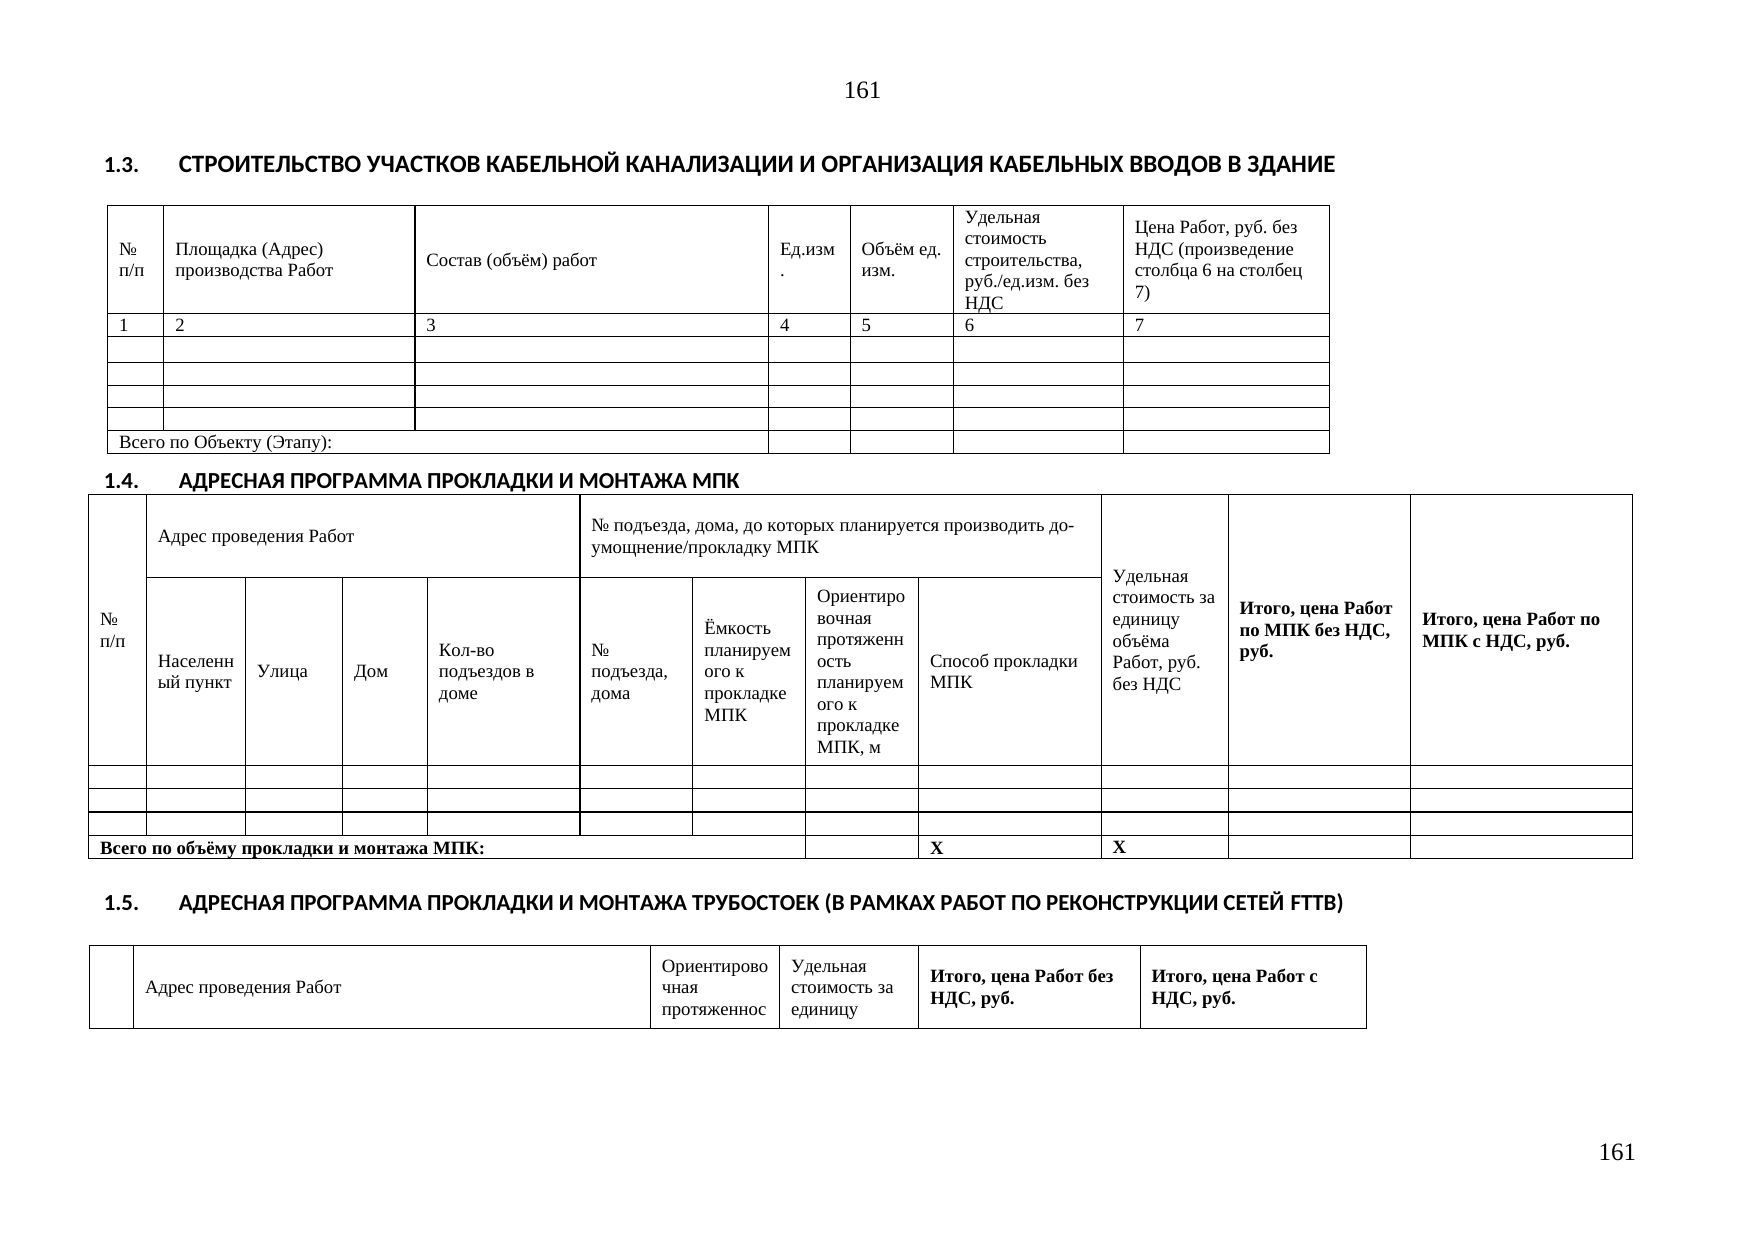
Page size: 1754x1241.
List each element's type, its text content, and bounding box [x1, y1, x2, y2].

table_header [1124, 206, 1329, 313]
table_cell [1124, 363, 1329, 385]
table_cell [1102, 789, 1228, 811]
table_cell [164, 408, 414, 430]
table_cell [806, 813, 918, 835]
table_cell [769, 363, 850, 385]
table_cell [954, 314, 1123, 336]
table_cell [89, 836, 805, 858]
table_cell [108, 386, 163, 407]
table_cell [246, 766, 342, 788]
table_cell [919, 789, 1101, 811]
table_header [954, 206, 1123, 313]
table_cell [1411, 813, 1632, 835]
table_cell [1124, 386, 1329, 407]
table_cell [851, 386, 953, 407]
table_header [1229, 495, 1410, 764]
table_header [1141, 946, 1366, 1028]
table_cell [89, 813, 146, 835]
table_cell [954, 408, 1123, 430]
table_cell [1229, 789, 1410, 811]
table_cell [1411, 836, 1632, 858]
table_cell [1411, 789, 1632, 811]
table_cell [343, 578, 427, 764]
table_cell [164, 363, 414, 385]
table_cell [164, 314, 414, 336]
list СТРОИТЕЛЬСТВО УЧАСТКОВ КАБЕЛЬНОЙ КАНАЛИЗАЦИИ И ОРГАНИЗАЦИЯ КАБЕЛЬНЫХ ВВОДОВ В ЗДАНИЕ [103, 148, 1636, 178]
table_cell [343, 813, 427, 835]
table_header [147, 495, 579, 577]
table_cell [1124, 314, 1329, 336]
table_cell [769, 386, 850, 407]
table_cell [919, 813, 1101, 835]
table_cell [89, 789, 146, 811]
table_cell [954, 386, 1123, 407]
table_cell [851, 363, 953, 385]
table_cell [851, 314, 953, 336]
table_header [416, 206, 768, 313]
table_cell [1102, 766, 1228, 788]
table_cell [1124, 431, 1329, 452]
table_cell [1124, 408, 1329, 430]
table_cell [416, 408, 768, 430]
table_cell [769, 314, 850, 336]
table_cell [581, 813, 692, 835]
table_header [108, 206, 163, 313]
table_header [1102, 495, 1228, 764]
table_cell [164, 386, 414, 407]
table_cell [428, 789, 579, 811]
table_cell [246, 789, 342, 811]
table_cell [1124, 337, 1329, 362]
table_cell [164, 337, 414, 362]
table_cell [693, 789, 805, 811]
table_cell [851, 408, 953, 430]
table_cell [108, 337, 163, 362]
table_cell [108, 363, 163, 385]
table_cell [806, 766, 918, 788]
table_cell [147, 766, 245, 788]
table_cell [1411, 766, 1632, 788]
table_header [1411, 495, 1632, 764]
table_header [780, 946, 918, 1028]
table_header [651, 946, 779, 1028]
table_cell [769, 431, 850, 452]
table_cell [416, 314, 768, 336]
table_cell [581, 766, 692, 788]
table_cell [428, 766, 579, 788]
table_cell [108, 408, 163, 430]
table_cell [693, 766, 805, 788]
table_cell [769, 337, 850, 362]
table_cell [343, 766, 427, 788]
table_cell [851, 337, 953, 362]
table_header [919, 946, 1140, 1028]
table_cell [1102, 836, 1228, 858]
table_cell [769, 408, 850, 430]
list АДРЕСНАЯ ПРОГРАММА ПРОКЛАДКИ И МОНТАЖА ТРУБОСТОЕК (В РАМКАХ РАБОТ ПО РЕКОНСТРУКЦИИ СЕТЕЙ FTTB) [103, 888, 1636, 916]
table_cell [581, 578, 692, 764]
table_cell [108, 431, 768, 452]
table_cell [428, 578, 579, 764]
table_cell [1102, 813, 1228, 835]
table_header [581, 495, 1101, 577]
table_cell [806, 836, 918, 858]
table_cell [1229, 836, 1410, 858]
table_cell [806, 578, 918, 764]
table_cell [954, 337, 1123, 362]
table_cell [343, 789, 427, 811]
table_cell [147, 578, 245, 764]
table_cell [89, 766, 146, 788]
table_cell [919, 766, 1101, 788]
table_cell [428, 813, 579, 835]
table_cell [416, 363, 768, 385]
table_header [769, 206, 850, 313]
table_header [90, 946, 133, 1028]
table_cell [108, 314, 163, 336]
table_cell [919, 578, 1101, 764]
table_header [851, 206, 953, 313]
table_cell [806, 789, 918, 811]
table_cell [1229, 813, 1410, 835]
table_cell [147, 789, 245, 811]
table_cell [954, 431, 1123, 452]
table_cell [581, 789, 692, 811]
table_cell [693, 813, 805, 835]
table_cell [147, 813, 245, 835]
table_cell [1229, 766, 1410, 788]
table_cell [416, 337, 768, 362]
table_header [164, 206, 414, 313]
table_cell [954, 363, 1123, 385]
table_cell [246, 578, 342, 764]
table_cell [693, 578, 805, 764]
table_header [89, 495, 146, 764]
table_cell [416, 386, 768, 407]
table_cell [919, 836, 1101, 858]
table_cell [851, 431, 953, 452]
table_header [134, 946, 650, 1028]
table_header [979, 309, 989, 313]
list АДРЕСНАЯ ПРОГРАММА ПРОКЛАДКИ И МОНТАЖА МПК [103, 466, 1636, 494]
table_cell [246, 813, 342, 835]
